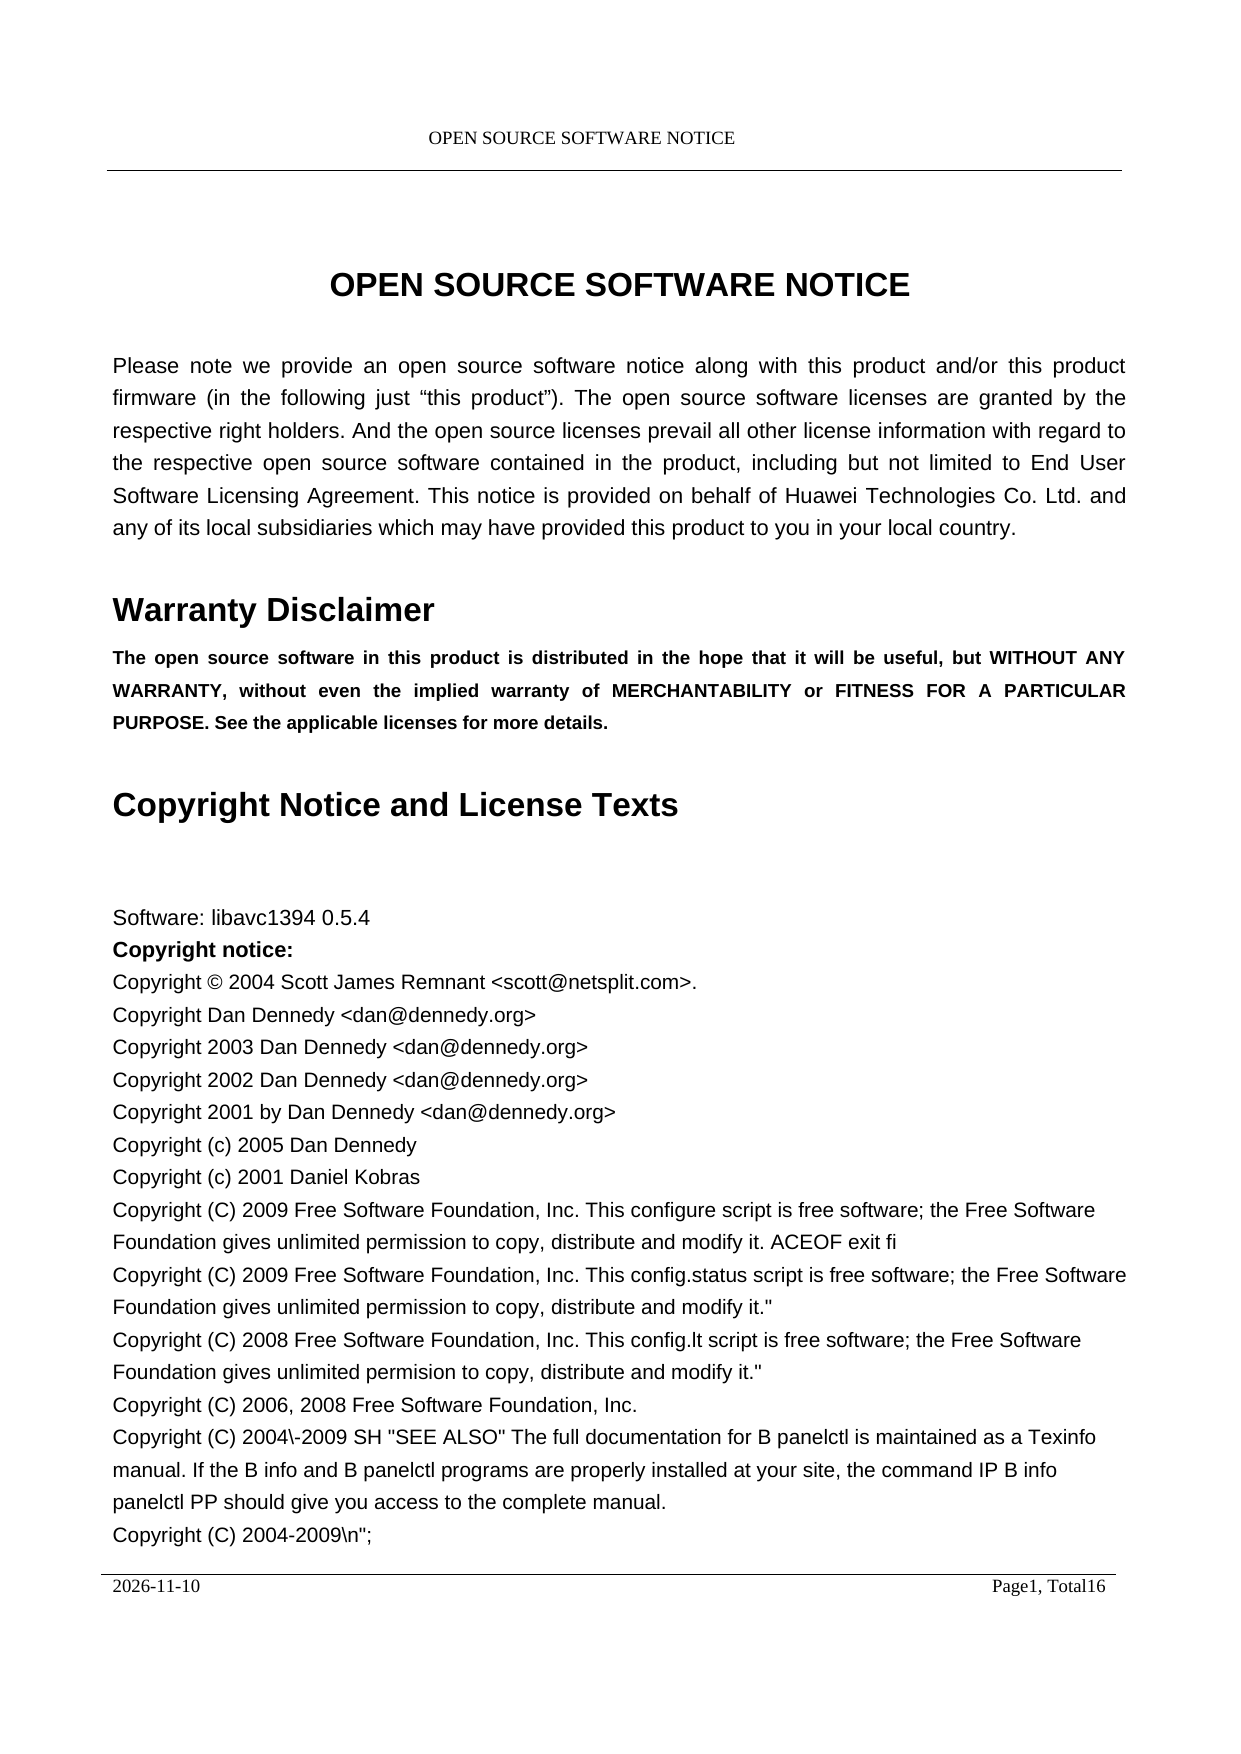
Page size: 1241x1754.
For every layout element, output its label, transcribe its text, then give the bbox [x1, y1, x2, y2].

text Copyright © 2004 Scott James Remnant <scott@netsplit.com>. [112, 966, 1128, 998]
text Copyright 2002 Dan Dennedy <dan@dennedy.org> [112, 1063, 1128, 1096]
text Copyright 2001 by Dan Dennedy <dan@dennedy.org> [112, 1096, 1128, 1128]
text The open source software in this product is distributed in the hope that it will be useful, but WITHOUT ANY WARRANTY, without even the implied warranty of MERCHANTABILITY or FITNESS FOR A PARTICULAR PURPOSE. See the applicable licenses for more details. [112, 641, 1128, 739]
text Copyright (c) 2001 Daniel Kobras [112, 1161, 1128, 1193]
text Copyright (C) 2004-2009\n"; [112, 1518, 1128, 1551]
text Copyright Dan Dennedy <dan@dennedy.org> [112, 998, 1128, 1031]
text Warranty Disclaimer [112, 576, 1128, 641]
text Please note we provide an open source software notice along with this product and/or this product firmware (in the following just “this product”). The open source software licenses are granted by the respective right holders. And the open source licenses prevail all other license information with regard to the respective open source software contained in the product, including but not limited to End User Software Licensing Agreement. This notice is provided on behalf of Huawei Technologies Co. Ltd. and any of its local subsidiaries which may have provided this product to you in your local country. [112, 349, 1128, 544]
text Copyright (C) 2006, 2008 Free Software Foundation, Inc. [112, 1388, 1128, 1421]
text Copyright 2003 Dan Dennedy <dan@dennedy.org> [112, 1031, 1128, 1063]
text Copyright notice: [112, 933, 1128, 966]
text Copyright (C) 2008 Free Software Foundation, Inc. This config.lt script is free software; the Free Software Foundation gives unlimited permision to copy, distribute and modify it." [112, 1323, 1128, 1388]
text Copyright (C) 2009 Free Software Foundation, Inc. This configure script is free software; the Free Software Foundation gives unlimited permission to copy, distribute and modify it. ACEOF exit fi [112, 1193, 1128, 1258]
text Copyright (C) 2009 Free Software Foundation, Inc. This config.status script is free software; the Free Software Foundation gives unlimited permission to copy, distribute and modify it." [112, 1258, 1128, 1323]
text OPEN SOURCE SOFTWARE NOTICE [112, 251, 1128, 316]
text Copyright (C) 2004\-2009 SH "SEE ALSO" The full documentation for B panelctl is maintained as a Texinfo manual. If the B info and B panelctl programs are properly installed at your site, the command IP B info panelctl PP should give you access to the complete manual. [112, 1421, 1128, 1518]
text Software: libavc1394 0.5.4 [112, 901, 1128, 933]
text Copyright Notice and License Texts [112, 771, 1128, 836]
text Copyright (c) 2005 Dan Dennedy [112, 1128, 1128, 1161]
